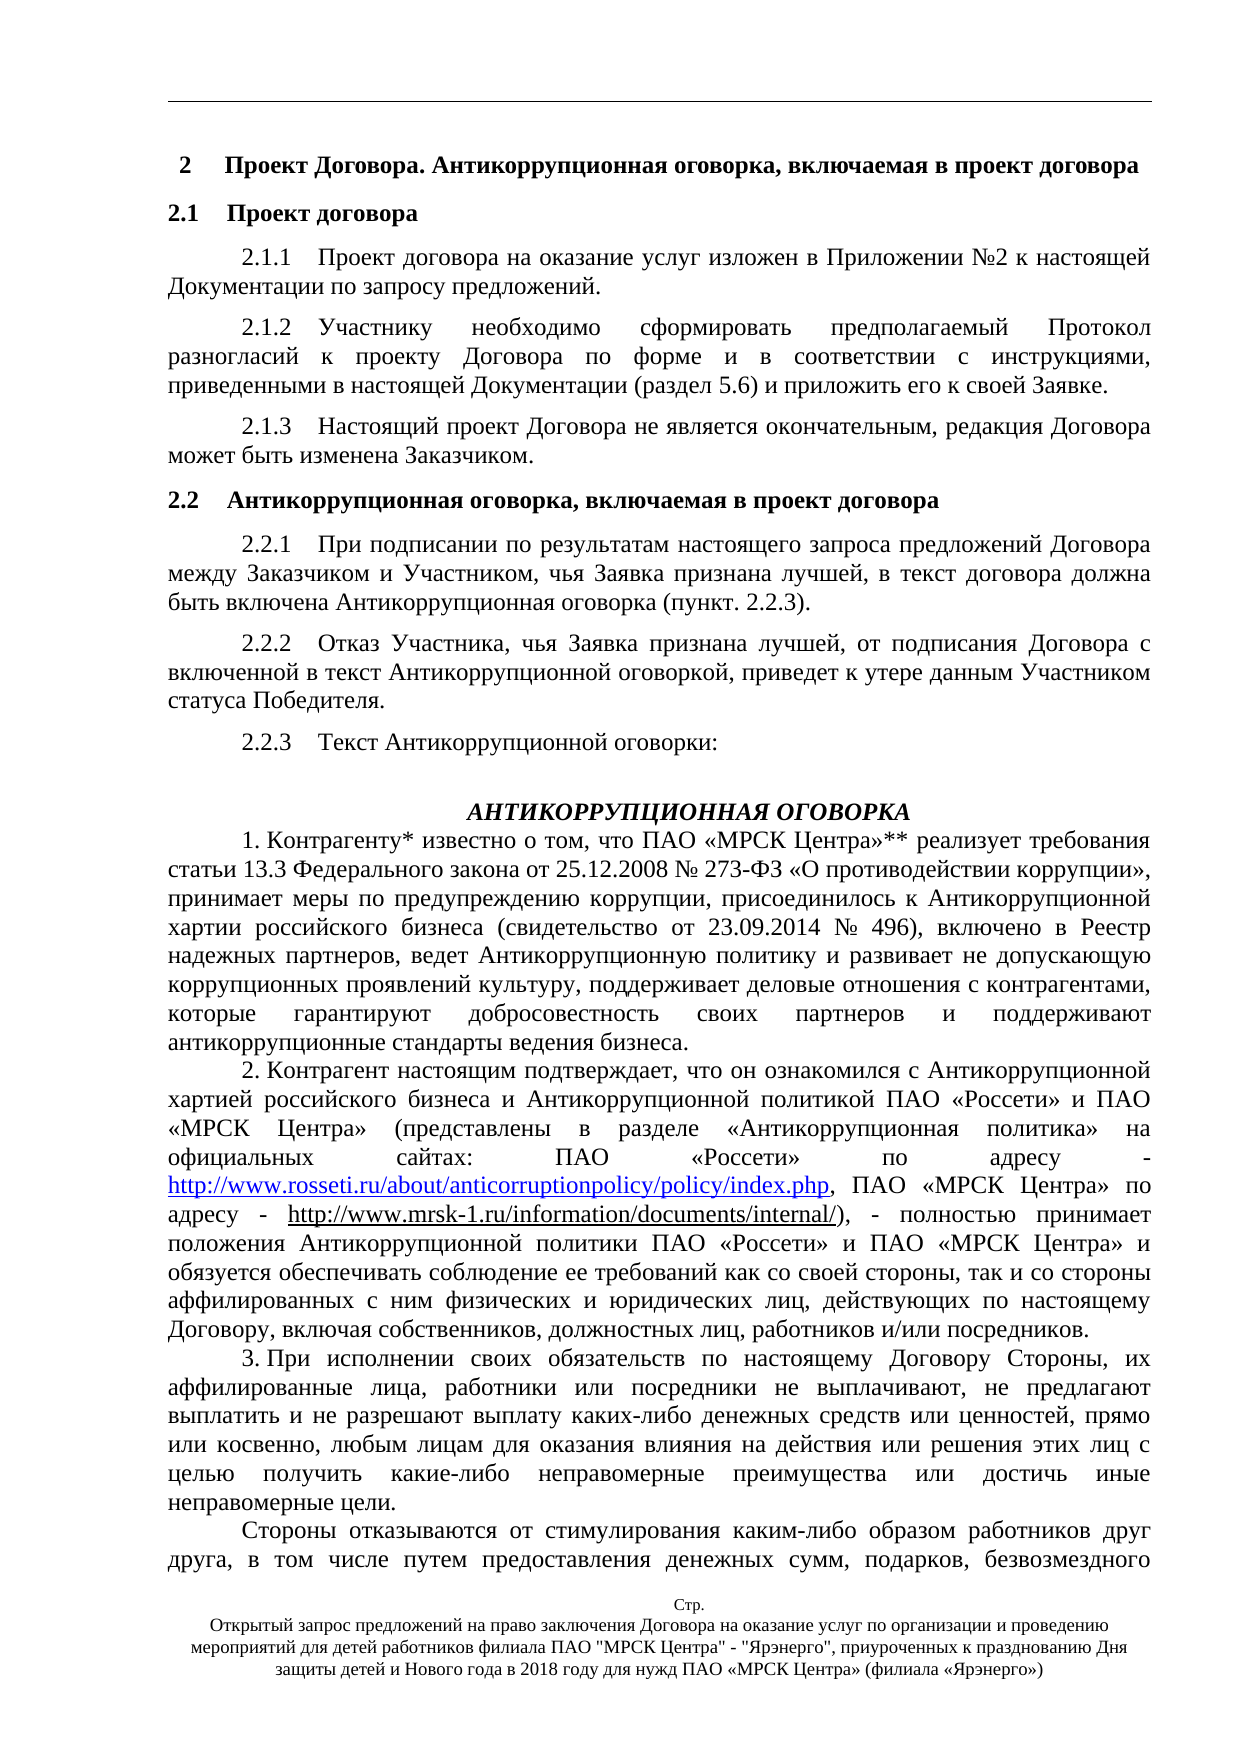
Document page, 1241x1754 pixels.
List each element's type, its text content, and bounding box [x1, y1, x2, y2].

subtitle Текст Антикоррупционной оговорки: [168, 727, 1152, 756]
subtitle Участнику необходимо сформировать предполагаемый Протокол разногласий к проекту Договора по форме и в соответствии с инструкциями, приведенными в настоящей Документации (раздел 5.6) и приложить его к своей Заявке. [168, 312, 1152, 398]
subtitle Проект Договора. Антикоррупционная оговорка, включаемая в проект договора [166, 150, 1152, 179]
subtitle При подписании по результатам настоящего запроса предложений Договора между Заказчиком и Участником, чья Заявка признана лучшей, в текст договора должна быть включена Антикоррупционная оговорка (пункт. 2.2.3). [168, 529, 1152, 616]
text 1. Контрагенту* известно о том, что ПАО «МРСК Центра»** реализует требования статьи 13.3 Федерального закона от 25.12.2008 № 273-ФЗ «О противодействии коррупции», принимает меры по предупреждению коррупции, присоединилось к Антикоррупционной хартии российского бизнеса (свидетельство от 23.09.2014 № 496), включено в Реестр надежных партнеров, ведет Антикоррупционную политику и развивает не допускающую коррупционных проявлений культуру, поддерживает деловые отношения с контрагентами, которые гарантируют добросовестность своих партнеров и поддерживают антикоррупционные стандарты ведения бизнеса. [168, 826, 1152, 1056]
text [168, 1516, 1152, 1573]
subtitle Настоящий проект Договора не является окончательным, редакция Договора может быть изменена Заказчиком. [168, 411, 1152, 468]
subtitle Антикоррупционная оговорка, включаемая в проект договора [168, 485, 1152, 514]
text АНТИКОРРУПЦИОННАЯ ОГОВОРКА [168, 797, 1152, 826]
text 3. При исполнении своих обязательств по настоящему Договору Стороны, их аффилированные лица, работники или посредники не выплачивают, не предлагают выплатить и не разрешают выплату каких-либо денежных средств или ценностей, прямо или косвенно, любым лицам для оказания влияния на действия или решения этих лиц с целью получить какие-либо неправомерные преимущества или достичь иные неправомерные цели. [168, 1343, 1152, 1516]
subtitle Отказ Участника, чья Заявка признана лучшей, от подписания Договора с включенной в текст Антикоррупционной оговоркой, приведет к утере данным Участником статуса Победителя. [168, 628, 1152, 714]
subtitle Проект договора на оказание услуг изложен в Приложении №2 к настоящей Документации по запросу предложений. [168, 242, 1152, 300]
text 2. Контрагент настоящим подтверждает, что он ознакомился с Антикоррупционной хартией российского бизнеса и Антикоррупционной политикой ПАО «Россети» и ПАО «МРСК Центра» (представлены в разделе «Антикоррупционная политика» на официальных сайтах: ПАО «Россети» по адресу - http://www.rosseti.ru/about/anticorruptionpolicy/policy/index.php, ПАО «МРСК Центра» по адресу - http://www.mrsk-1.ru/information/documents/internal/), - полностью принимает положения Антикоррупционной политики ПАО «Россети» и ПАО «МРСК Центра» и обязуется обеспечивать соблюдение ее требований как со своей стороны, так и со стороны аффилированных с ним физических и юридических лиц, действующих по настоящему Договору, включая собственников, должностных лиц, работников и/или посредников. [168, 1056, 1152, 1343]
subtitle Проект договора [168, 198, 1152, 227]
